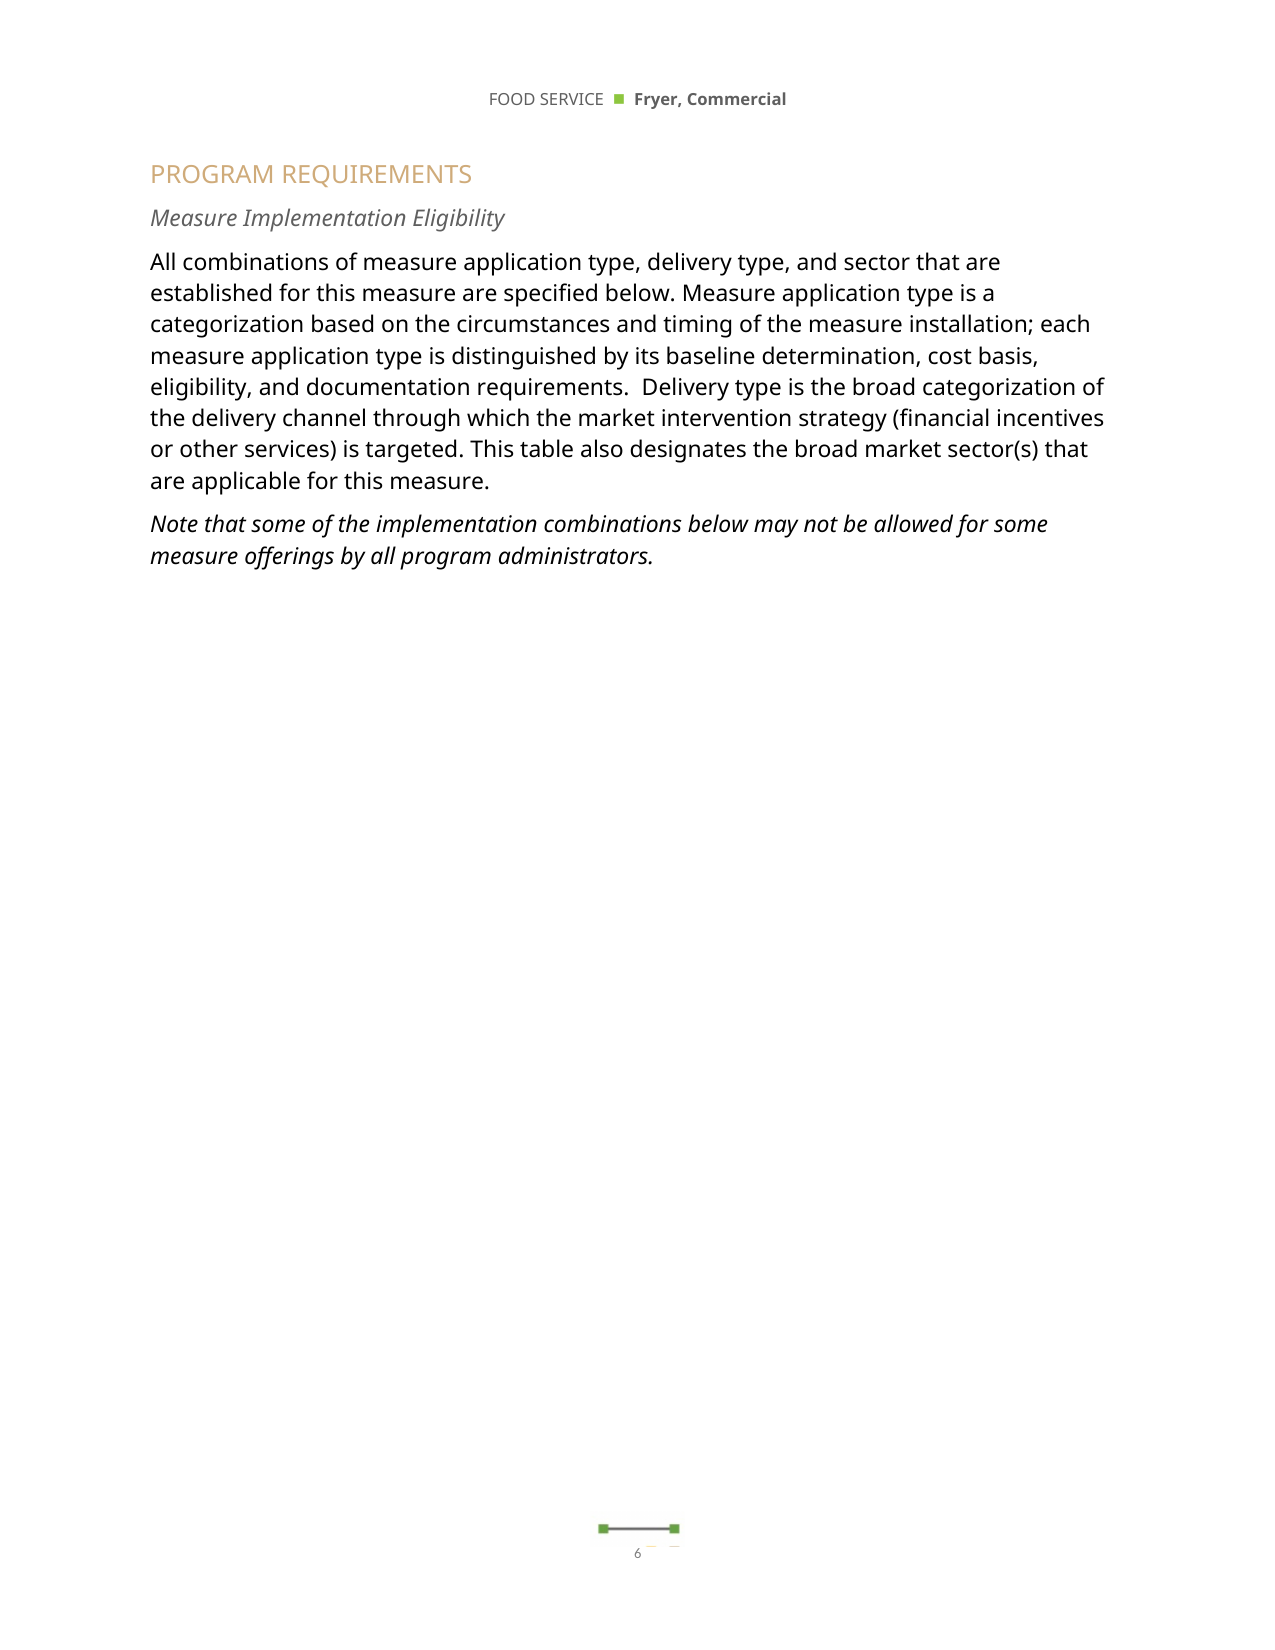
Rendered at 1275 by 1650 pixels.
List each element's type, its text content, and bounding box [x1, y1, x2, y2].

picture [589, 1512, 684, 1547]
subtitle Program Requirements [150, 158, 1125, 189]
text All combinations of measure application type, delivery type, and sector that are established for this measure are specified below. Measure application type is a categorization based on the circumstances and timing of the measure installation; each measure application type is distinguished by its baseline determination, cost basis, eligibility, and documentation requirements. Delivery type is the broad categorization of the delivery channel through which the market intervention strategy (financial incentives or other services) is targeted. This table also designates the broad market sector(s) that are applicable for this measure. [150, 246, 1125, 496]
subtitle Measure Implementation Eligibility [150, 202, 1125, 233]
text Note that some of the implementation combinations below may not be allowed for some measure offerings by all program administrators. [150, 508, 1125, 571]
